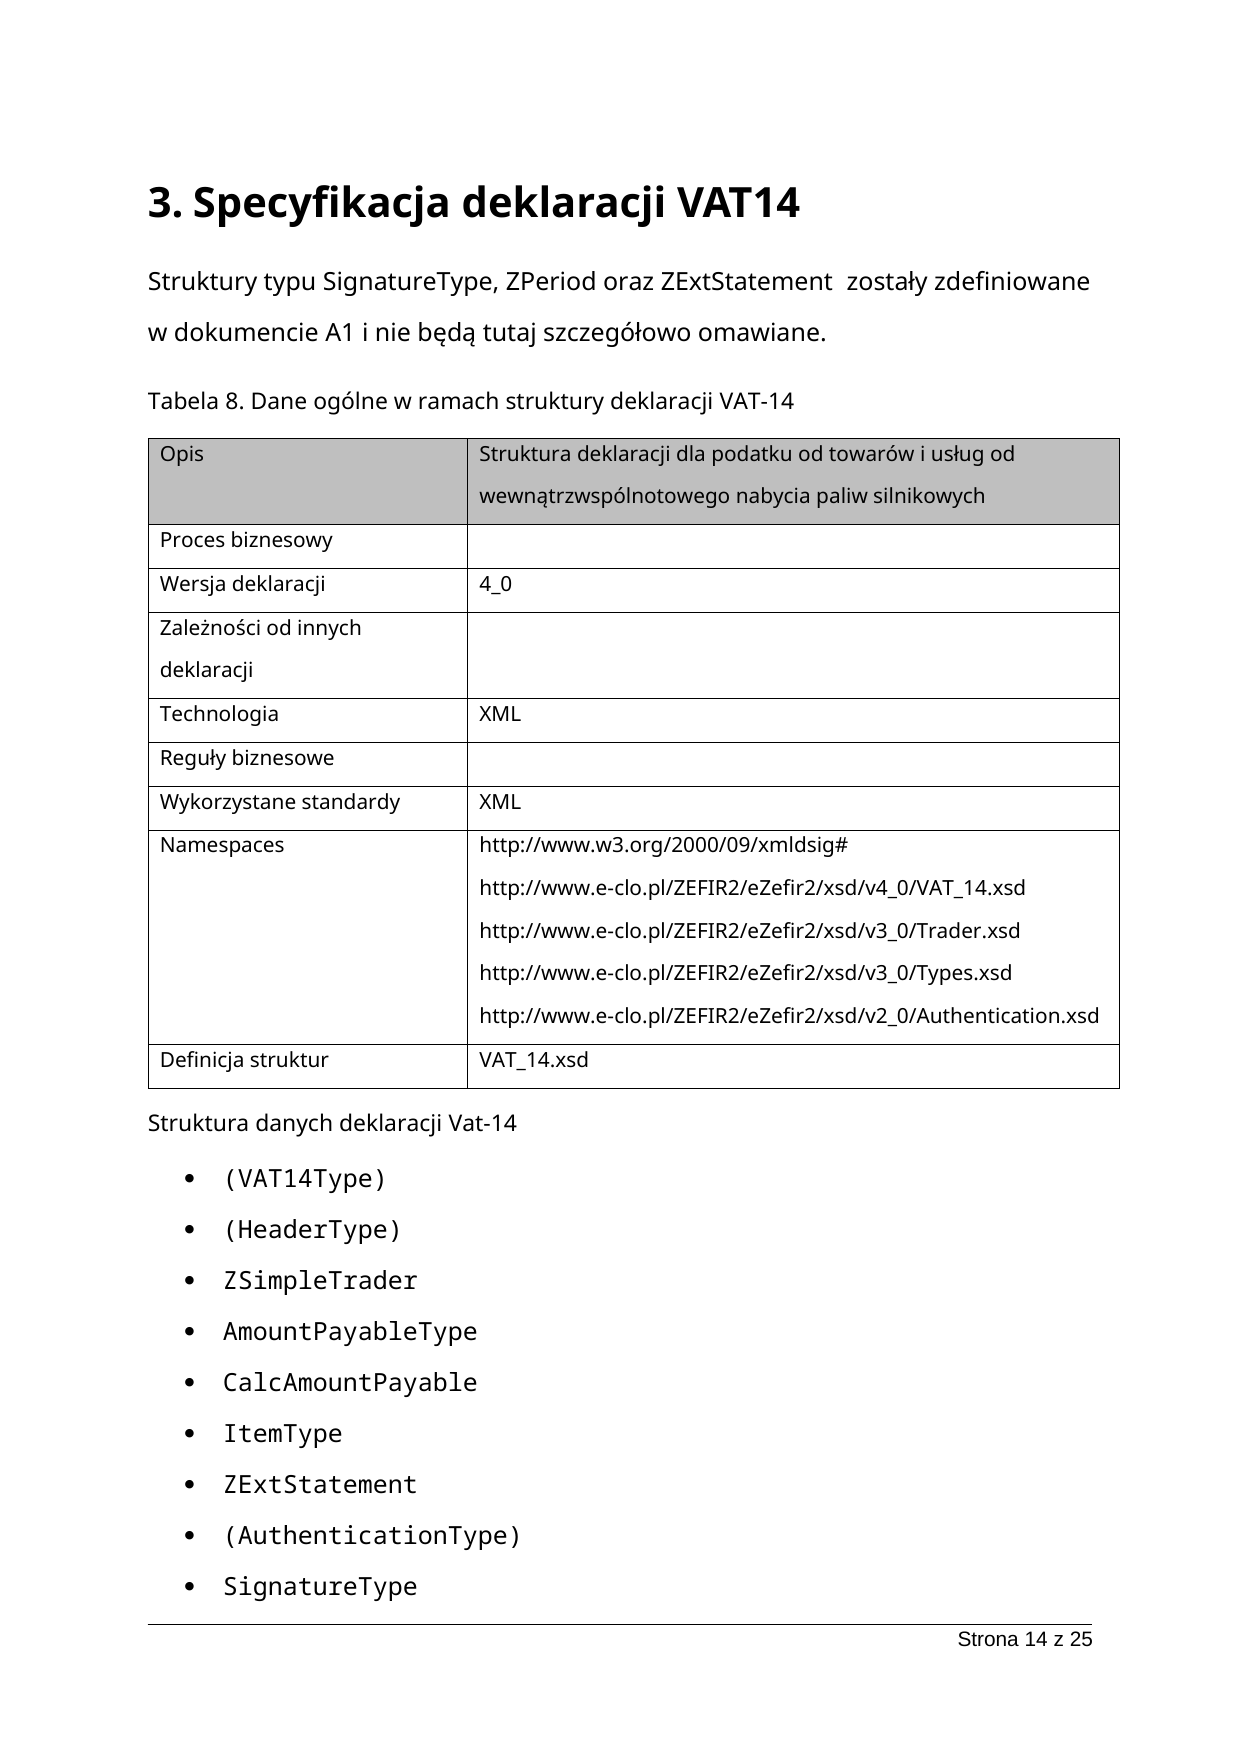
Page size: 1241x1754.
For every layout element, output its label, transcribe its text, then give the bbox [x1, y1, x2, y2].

table_cell http://www.w3.org/2000/09/xmldsig# http://www.e-clo.pl/ZEFIR2/eZefir2/xsd/v4_0/VAT_14.xsd http://www.e-clo.pl/ZEFIR2/eZefir2/xsd/v3_0/Trader.xsd http://www.e-clo.pl/ZEFIR2/eZefir2/xsd/v3_0/Types.xsd http://www.e-clo.pl/ZEFIR2/eZefir2/xsd/v2_0/Authentication.xsd [468, 831, 1119, 1044]
list ZSimpleTrader [185, 1262, 1092, 1296]
subtitle Specyfikacja deklaracji VAT14 [148, 173, 1092, 229]
table_cell Wykorzystane standardy [149, 787, 467, 829]
text Struktura danych deklaracji Vat-14 [148, 1107, 1092, 1138]
list ItemType [185, 1416, 1092, 1449]
list (AuthenticationType) [185, 1518, 1092, 1552]
text Struktury typu SignatureType, ZPeriod oraz ZExtStatement zostały zdefiniowane w dokumencie A1 i nie będą tutaj szczegółowo omawiane. [148, 264, 1092, 349]
table_cell [468, 743, 1119, 786]
table_cell Technologia [149, 699, 467, 742]
text Tabela 8. Dane ogólne w ramach struktury deklaracji VAT-14 [148, 385, 1092, 416]
table_cell 4_0 [468, 569, 1119, 612]
table_cell Zależności od innych deklaracji [149, 613, 467, 698]
table_cell XML [468, 699, 1119, 742]
table_cell XML [468, 787, 1119, 829]
table_cell [468, 525, 1119, 568]
table_cell Namespaces [149, 831, 467, 1044]
list AmountPayableType [185, 1313, 1092, 1347]
list (VAT14Type) [185, 1160, 1092, 1194]
table_cell Proces biznesowy [149, 525, 467, 568]
list SignatureType [185, 1569, 1092, 1603]
table_cell VAT_14.xsd [468, 1045, 1119, 1087]
table_header Opis [149, 439, 467, 524]
table_cell [468, 613, 1119, 698]
table_cell Wersja deklaracji [149, 569, 467, 612]
table_cell Definicja struktur [149, 1045, 467, 1087]
table_header Struktura deklaracji dla podatku od towarów i usług od wewnątrzwspólnotowego nabycia paliw silnikowych [468, 439, 1119, 524]
list (HeaderType) [185, 1211, 1092, 1245]
list CalcAmountPayable [185, 1364, 1092, 1398]
table_cell Reguły biznesowe [149, 743, 467, 786]
list ZExtStatement [185, 1467, 1092, 1501]
